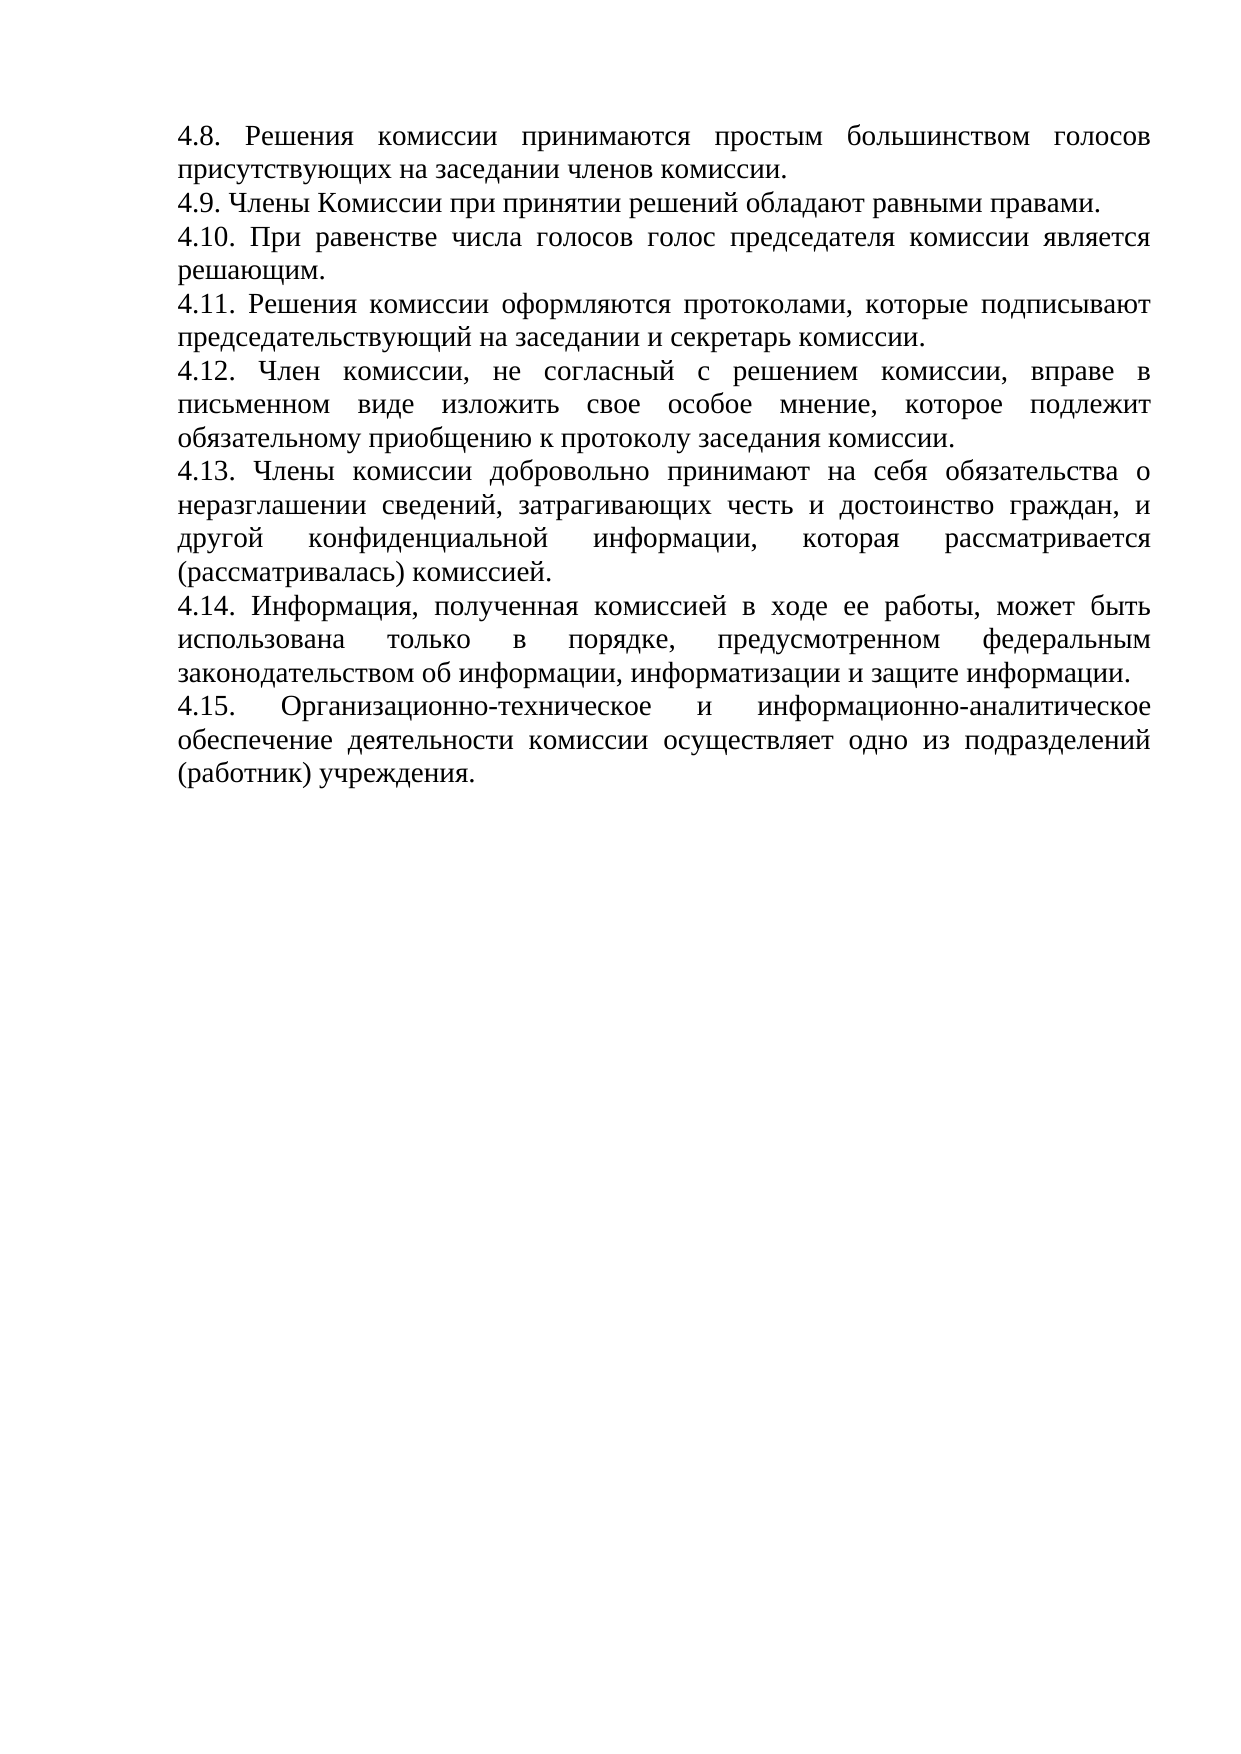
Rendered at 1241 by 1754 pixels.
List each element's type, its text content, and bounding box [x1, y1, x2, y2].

text 4.12. Член комиссии, не согласный с решением комиссии, вправе в письменном виде изложить свое особое мнение, которое подлежит обязательному приобщению к протоколу заседания комиссии. [177, 353, 1152, 453]
text 4.10. При равенстве числа голосов голос председателя комиссии является решающим. [177, 219, 1152, 286]
text 4.14. Информация, полученная комиссией в ходе ее работы, может быть использована только в порядке, предусмотренном федеральным законодательством об информации, информатизации и защите информации. [177, 588, 1152, 688]
text 4.11. Решения комиссии оформляются протоколами, которые подписывают председательствующий на заседании и секретарь комиссии. [177, 286, 1152, 353]
text 4.15. Организационно-техническое и информационно-аналитическое обеспечение деятельности комиссии осуществляет одно из подразделений (работник) учреждения. [177, 688, 1152, 789]
text 4.9. Члены Комиссии при принятии решений обладают равными правами. [177, 185, 1152, 219]
text 4.13. Члены комиссии добровольно принимают на себя обязательства о неразглашении сведений, затрагивающих честь и достоинство граждан, и другой конфиденциальной информации, которая рассматривается (рассматривалась) комиссией. [177, 453, 1152, 588]
text 4.8. Решения комиссии принимаются простым большинством голосов присутствующих на заседании членов комиссии. [177, 118, 1152, 185]
